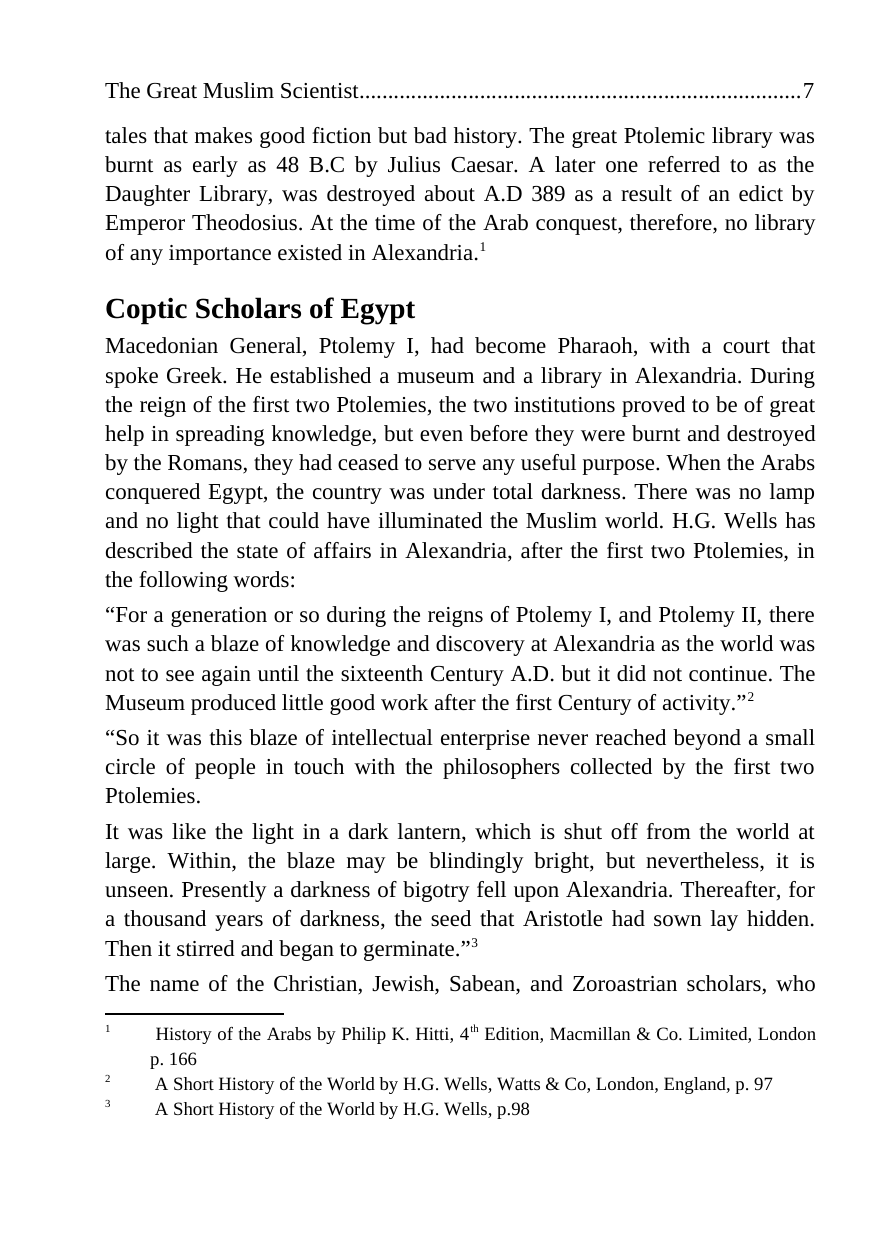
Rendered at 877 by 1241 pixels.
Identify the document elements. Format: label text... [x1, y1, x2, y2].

text Macedonian General, Ptolemy I, had become Pharaoh, with a court that spoke Greek. He established a museum and a library in Alexandria. During the reign of the first two Ptolemies, the two institutions proved to be of great help in spreading knowledge, but even before they were burnt and destroyed by the Romans, they had ceased to serve any useful purpose. When the Arabs conquered Egypt, the country was under total darkness. There was no lamp and no light that could have illuminated the Muslim world. H.G. Wells has described the state of affairs in Alexandria, after the first two Ptolemies, in the following words: [105, 331, 817, 593]
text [105, 120, 817, 266]
subtitle Coptic Scholars of Egypt [105, 291, 817, 324]
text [105, 968, 817, 997]
text “For a generation or so during the reigns of Ptolemy I, and Ptolemy II, there was such a blaze of knowledge and discovery at Alexandria as the world was not to see again until the sixteenth Century A.D. but it did not continue. The Museum produced little good work after the first Century of activity.” [105, 599, 817, 716]
text It was like the light in a dark lantern, which is shut off from the world at large. Within, the blaze may be blindingly bright, but nevertheless, it is unseen. Presently a darkness of bigotry fell upon Alexandria. Thereafter, for a thousand years of darkness, the seed that Aristotle had sown lay hidden. Then it stirred and began to germinate.” [105, 816, 817, 962]
text “So it was this blaze of intellectual enterprise never reached beyond a small circle of people in touch with the philosophers collected by the first two Ptolemies. [105, 722, 817, 810]
